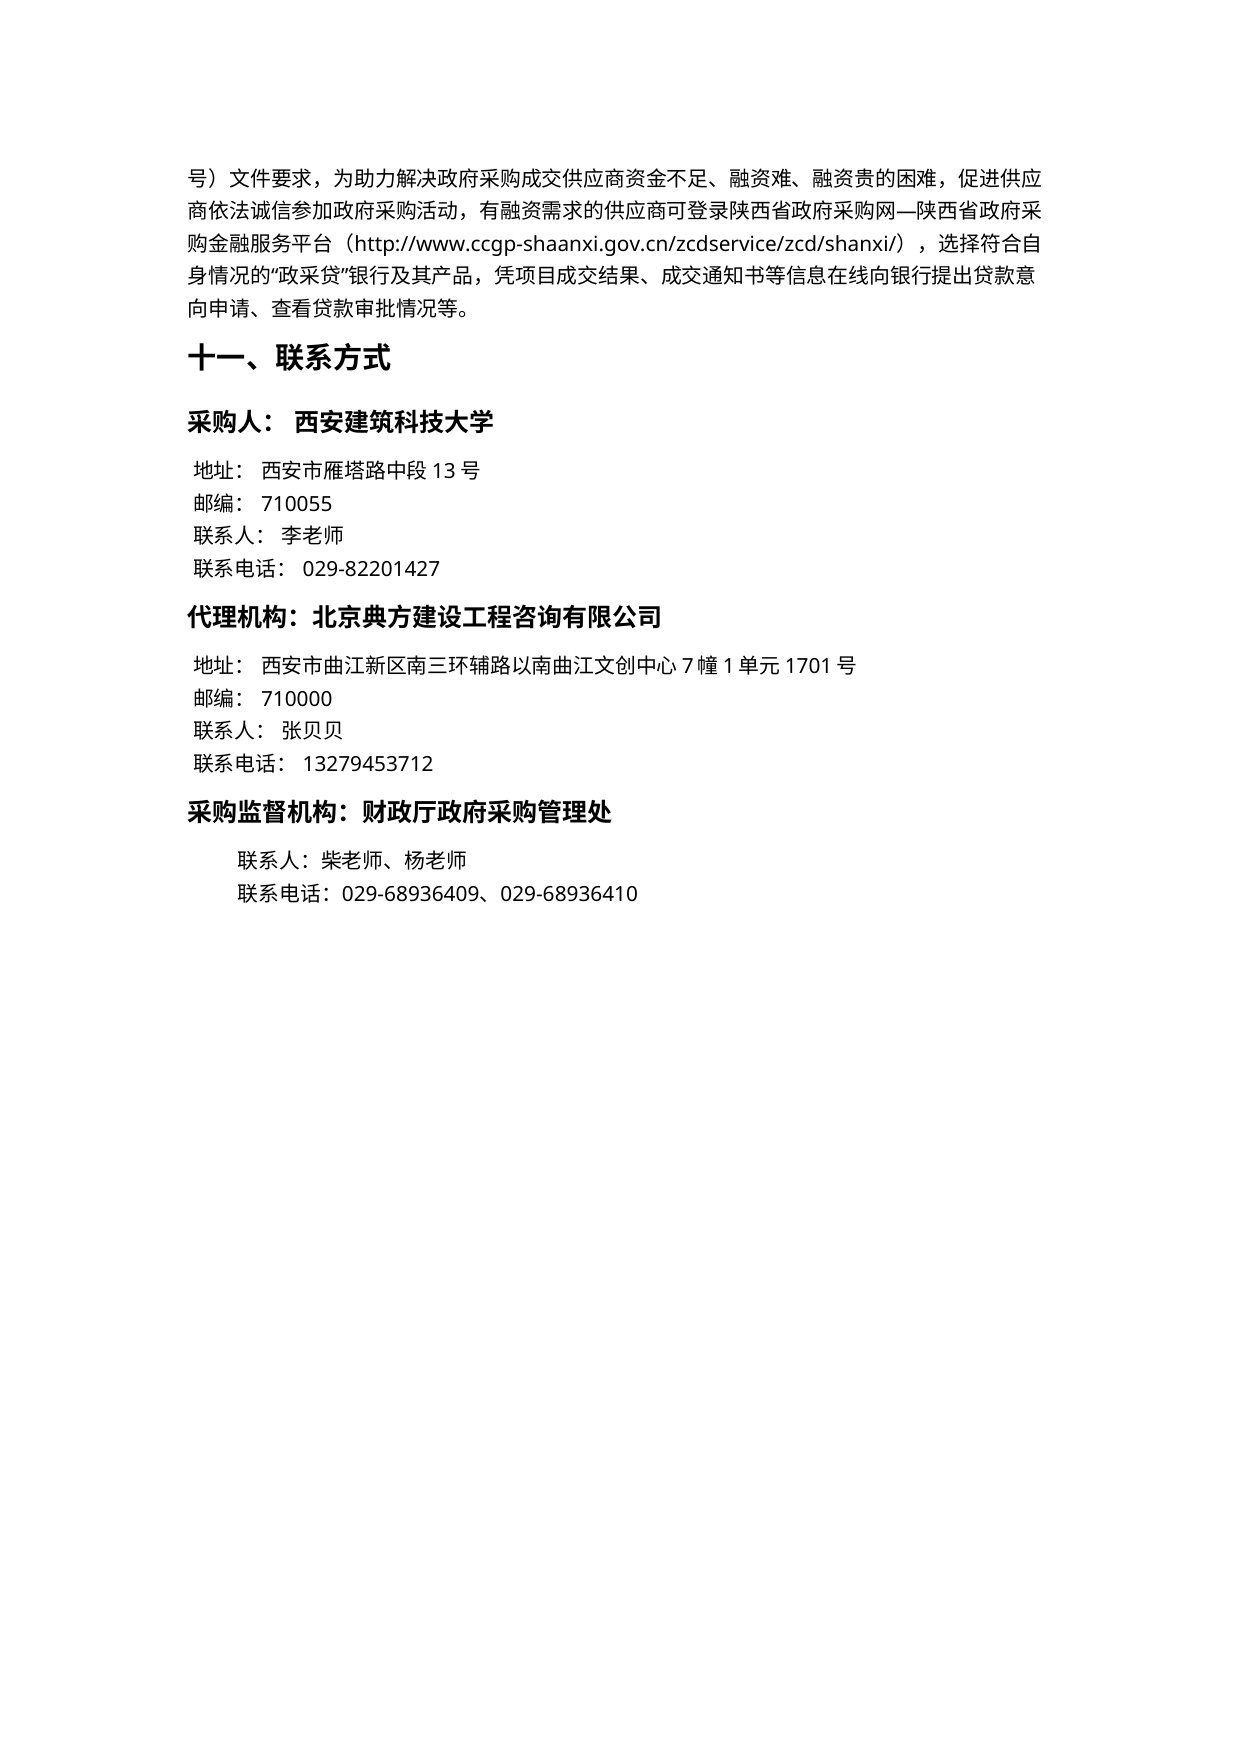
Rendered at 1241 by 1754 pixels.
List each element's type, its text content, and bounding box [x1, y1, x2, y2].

text 采购监督机构：财政厅政府采购管理处 [187, 779, 1053, 844]
text 地址： 西安市曲江新区南三环辅路以南曲江文创中心7幢1单元1701号 [187, 649, 1053, 682]
text 联系人：柴老师、杨老师 [187, 844, 1053, 877]
text 邮编： 710055 [187, 487, 1053, 519]
text 联系人： 张贝贝 [187, 714, 1053, 747]
text 联系电话： 029-82201427 [187, 552, 1053, 584]
text 采购人： 西安建筑科技大学 [187, 389, 1053, 454]
text 联系电话：029-68936409、029-68936410 [187, 877, 1053, 909]
text 联系人： 李老师 [187, 519, 1053, 552]
text 十一、联系方式 [187, 324, 1053, 389]
text 联系电话： 13279453712 [187, 747, 1053, 779]
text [187, 162, 1053, 324]
text 地址： 西安市雁塔路中段13号 [187, 454, 1053, 487]
text 邮编： 710000 [187, 682, 1053, 714]
text 代理机构：北京典方建设工程咨询有限公司 [187, 584, 1053, 649]
